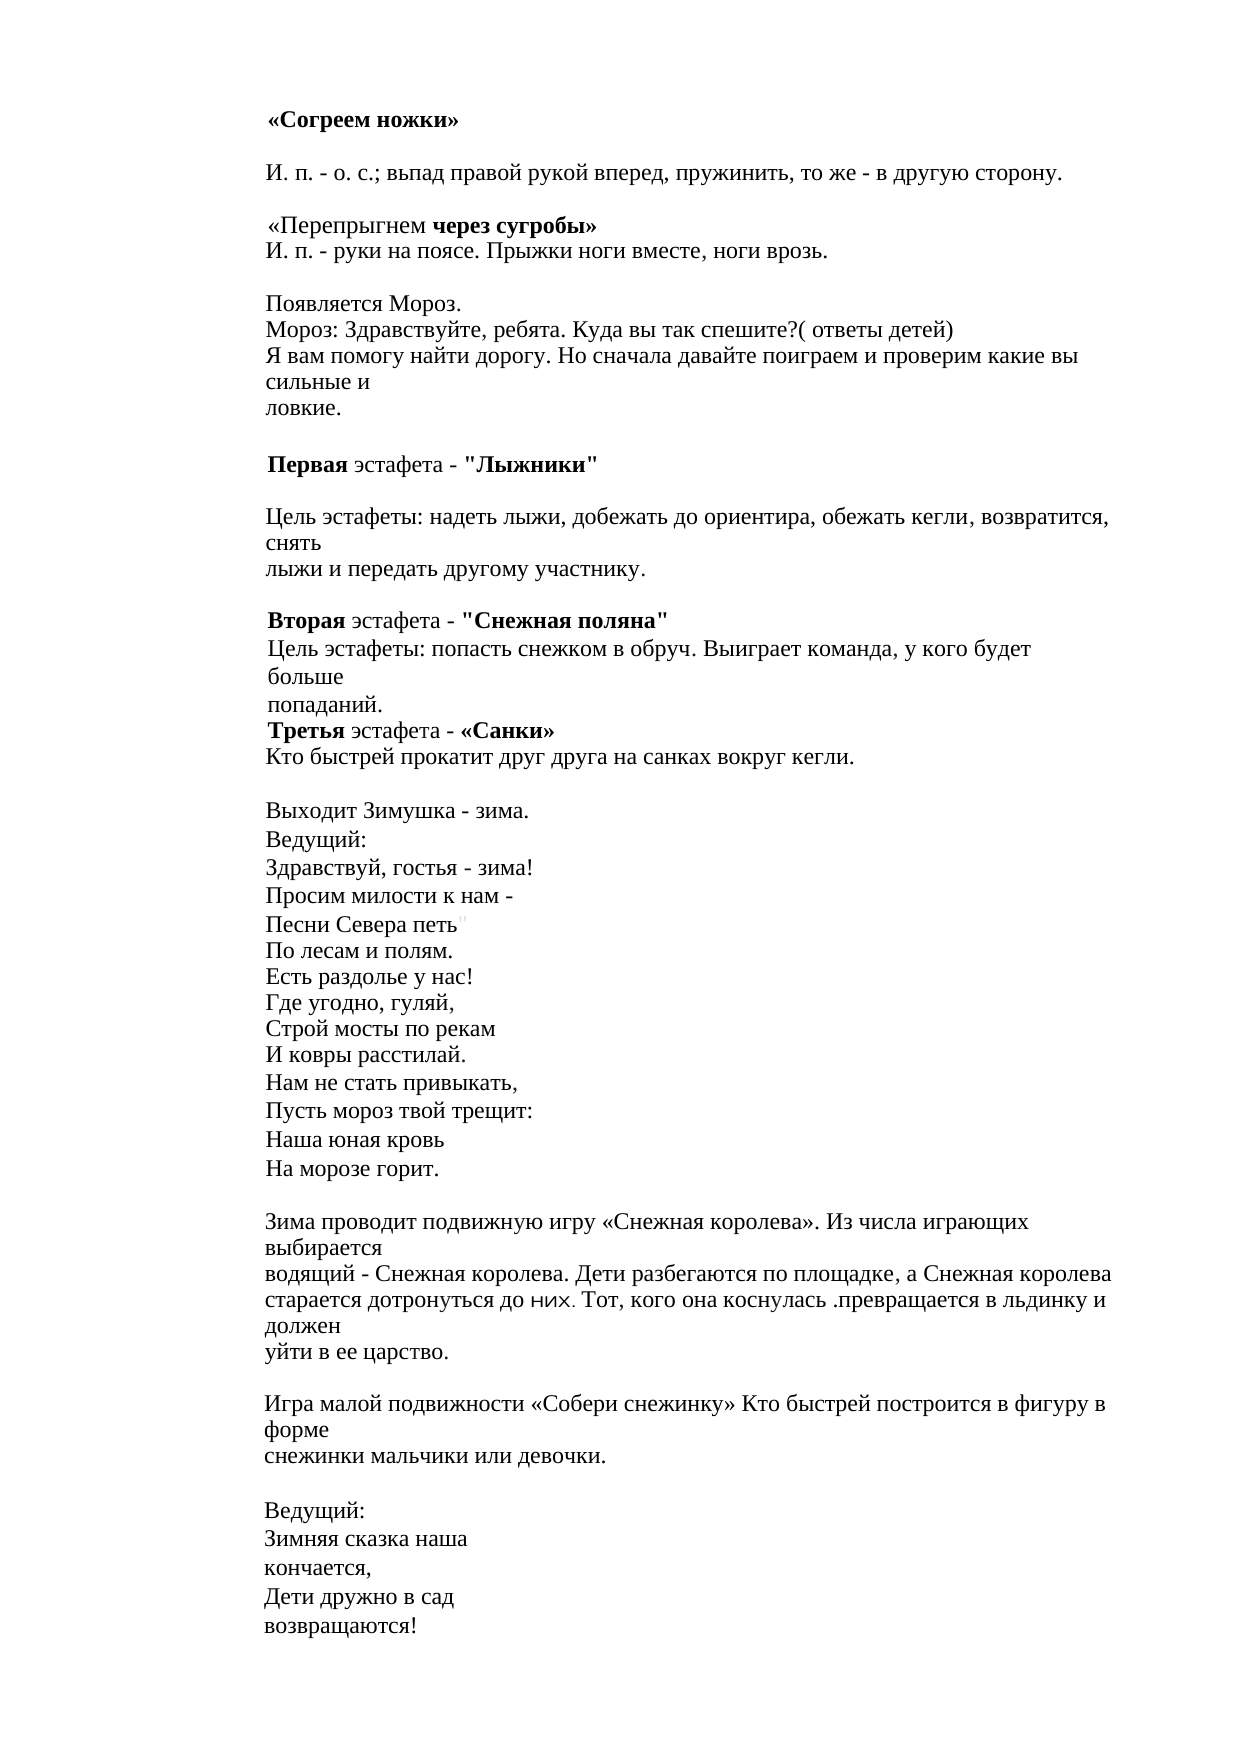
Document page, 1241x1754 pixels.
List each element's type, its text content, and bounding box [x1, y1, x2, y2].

text Первая эстафета - "Лыжники" [267, 452, 1142, 477]
text Зима проводит подвижную игру «Снежная королева». Из числа играющих выбирается водящий - Снежная королева. Дети разбегаются по площадке, а Снежная королева старается дотронуться до НИХ. Тот, кого она коснулась .превращается в льдинку и должен уйти в ее царство. [264, 1209, 1151, 1364]
text Мороз: Здравствуйте, ребята. Куда вы так спешите?( ответы детей) [265, 317, 1157, 342]
text И. п. - руки на поясе. Прыжки ноги вместе, ноги врозь. [265, 238, 1142, 264]
text Есть раздолье у нас! [265, 964, 1150, 990]
text Я вам помогу найти дорогу. Но сначала давайте поиграем и проверим какие вы сильные и ловкие. [265, 342, 1157, 420]
text Третья эстафета - «Санки» [267, 718, 1142, 743]
text Вторая эстафета - "Снежная поляна" [267, 608, 1142, 633]
text Ведущий: [264, 1498, 1142, 1524]
text Появляется Мороз. [265, 291, 1157, 317]
text Цель эстафеты: надеть лыжи, добежать до ориентира, обежать кегли, возвратится, снять лыжи и передать другому участнику. [265, 504, 1143, 581]
text Наша юная кровь На морозе горит. [265, 1125, 1150, 1182]
text Игра малой подвижности «Собери снежинку» Кто быстрей построится в фигуру в форме снежинки мальчики или девочки. [264, 1391, 1143, 1469]
text И ковры расстилай. [265, 1042, 1150, 1068]
text И. п. - о. с.; вьпад правой рукой вперед, пружинить, то же - в другую сторону. [265, 159, 1142, 185]
text По лесам и полям. [265, 938, 1150, 964]
text Где угодно, гуляй, [265, 990, 1150, 1016]
text Здравствуй, гостья - зима! Просим милости к нам - Песни Севера петь" [265, 853, 1150, 938]
text Строй мосты по рекам [265, 1016, 1150, 1042]
text Выходит Зимушка - зима. Ведущий: [265, 796, 1150, 853]
text «Согреем ножки» [267, 107, 1142, 133]
text Зимняя сказка наша кончается, Дети дружно в сад возвращаются! [264, 1524, 550, 1639]
text Кто быстрей прокатит друг друга на санках вокруг кегли. [265, 743, 1142, 769]
text «Перепрыгнем через сугробы» [267, 213, 1142, 238]
text Цель эстафеты: попасть снежком в обруч. Выиграет команда, у кого будет больше попаданий. [267, 634, 1074, 718]
text Нам не стать привыкать, Пусть мороз твой трещит: [265, 1068, 1150, 1124]
